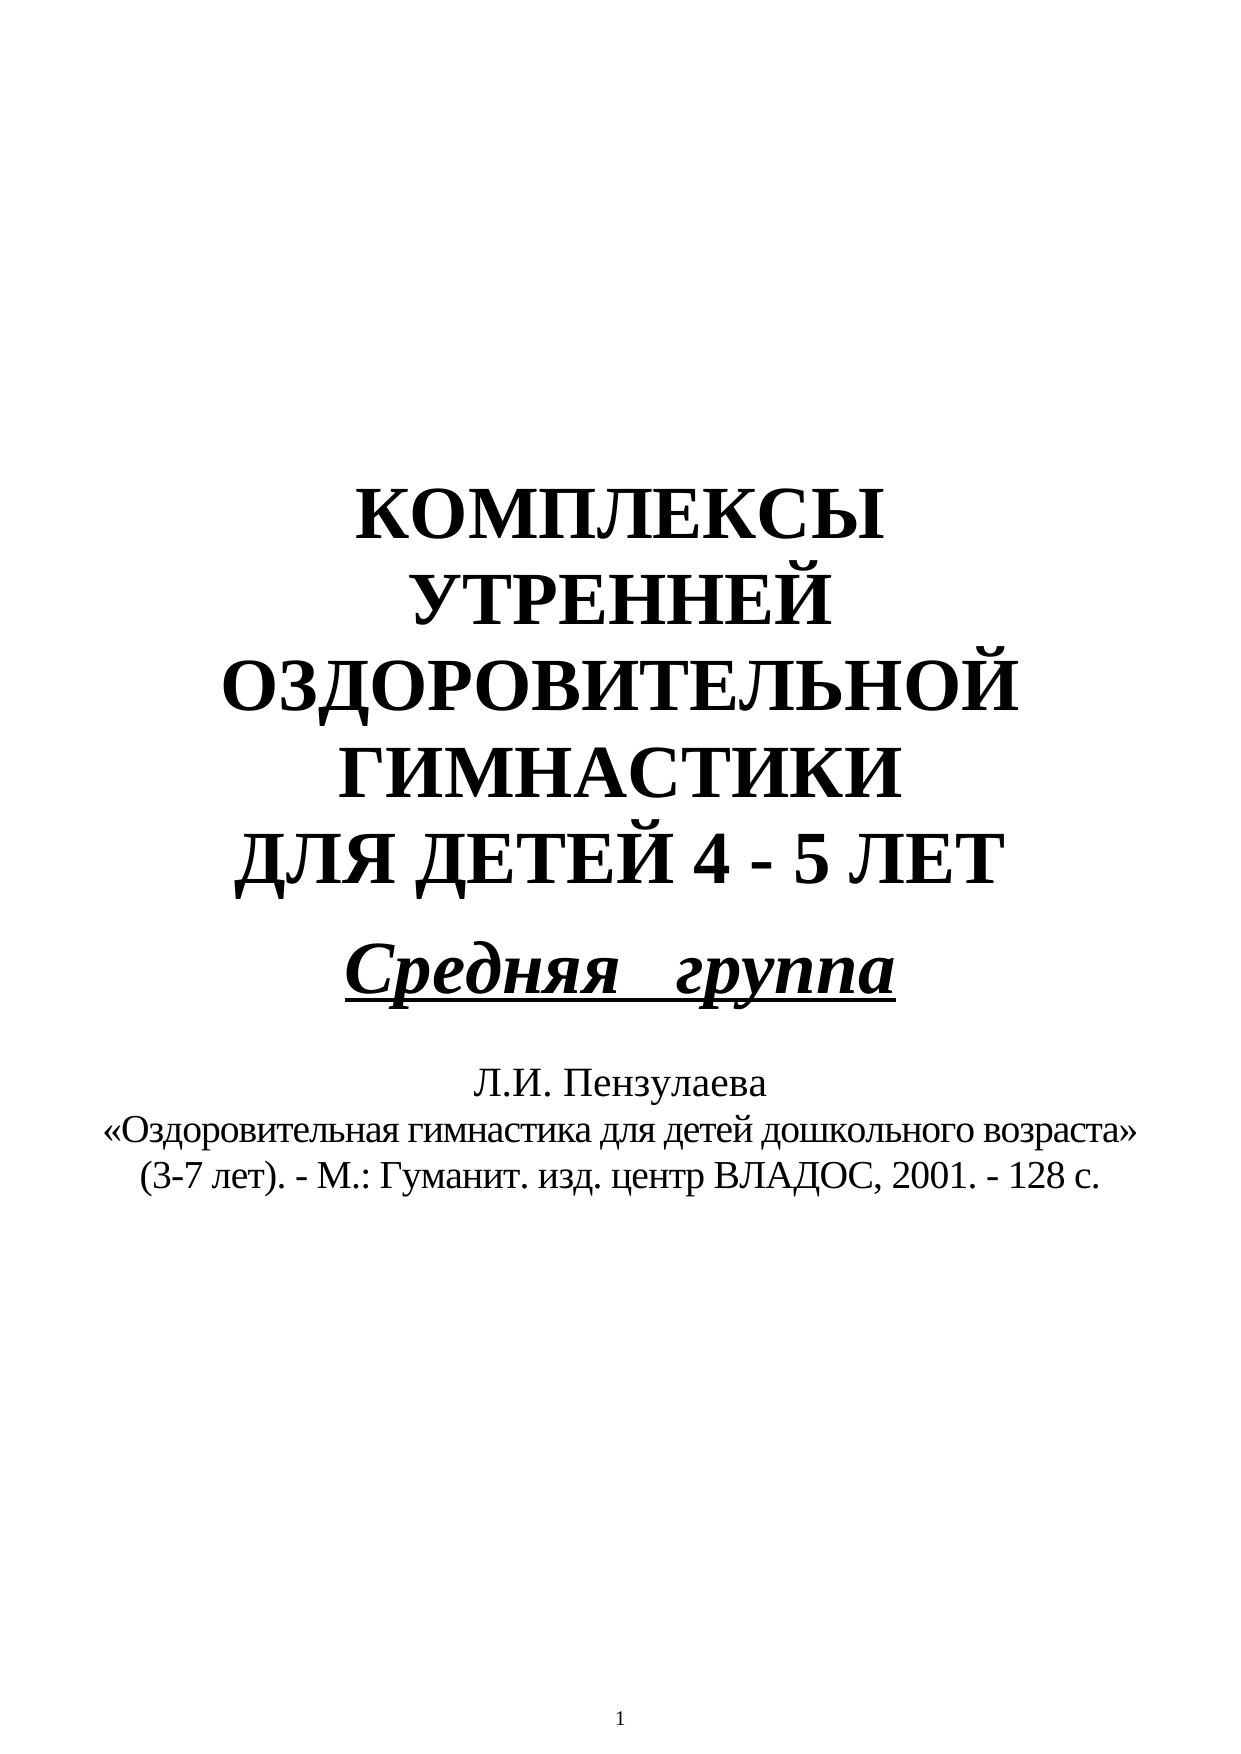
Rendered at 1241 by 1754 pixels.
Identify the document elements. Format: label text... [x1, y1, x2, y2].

text ДЛЯ ДЕТЕЙ 4 - 5 ЛЕТ [75, 813, 1165, 899]
text Л.И. Пензулаева [75, 1058, 1165, 1106]
text КОМПЛЕКСЫ [75, 468, 1165, 554]
text Средняя группа [75, 923, 1165, 1010]
text ГИМНАСТИКИ [75, 727, 1165, 813]
text ОЗДОРОВИТЕЛЬНОЙ [75, 641, 1165, 727]
text «Оздоровительная гимнастика для детей дошкольного возраста» (3-7 лет). - М.: Гуманит. изд. центр ВЛАДОС, 2001. - 128 с. [75, 1106, 1165, 1197]
text УТРЕННЕЙ [75, 554, 1165, 641]
